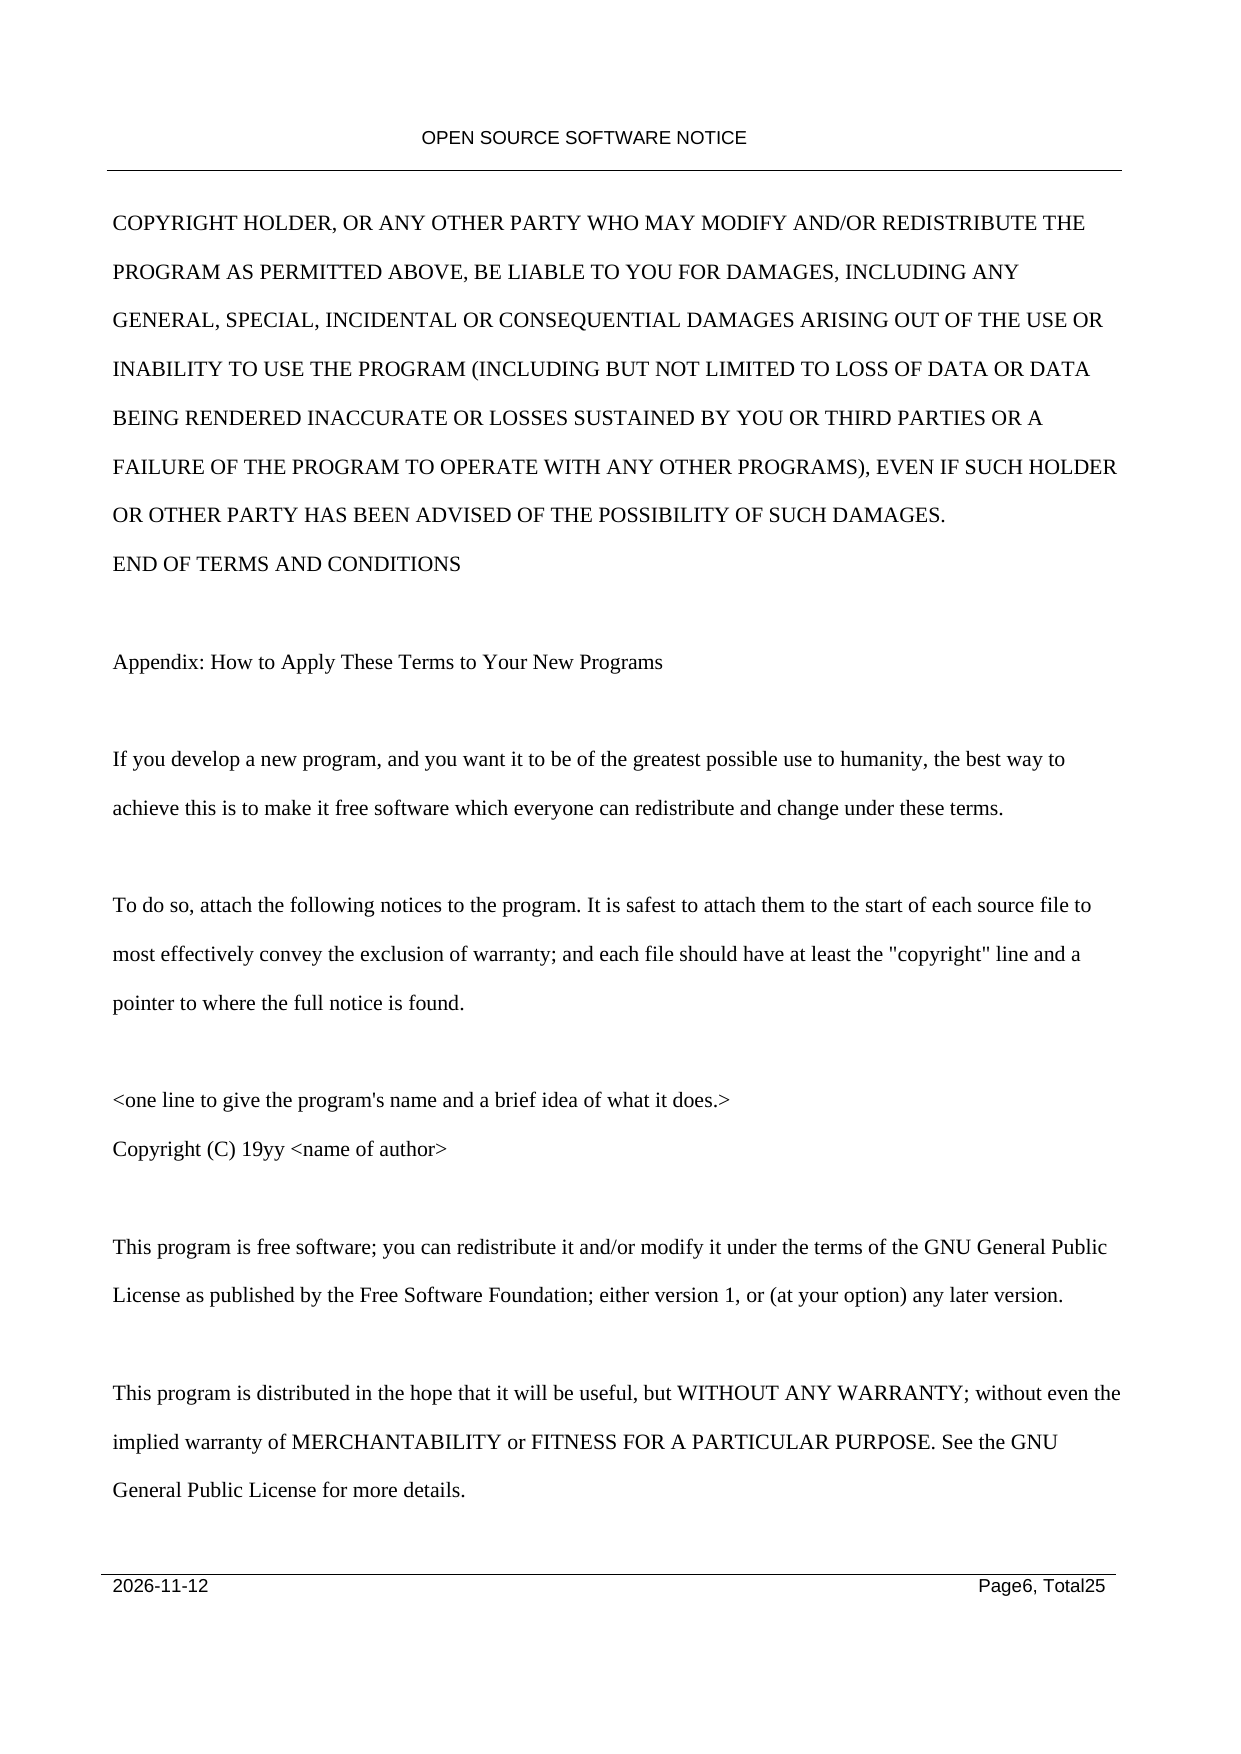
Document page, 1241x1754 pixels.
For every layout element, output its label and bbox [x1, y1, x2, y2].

text [112, 206, 1128, 1506]
